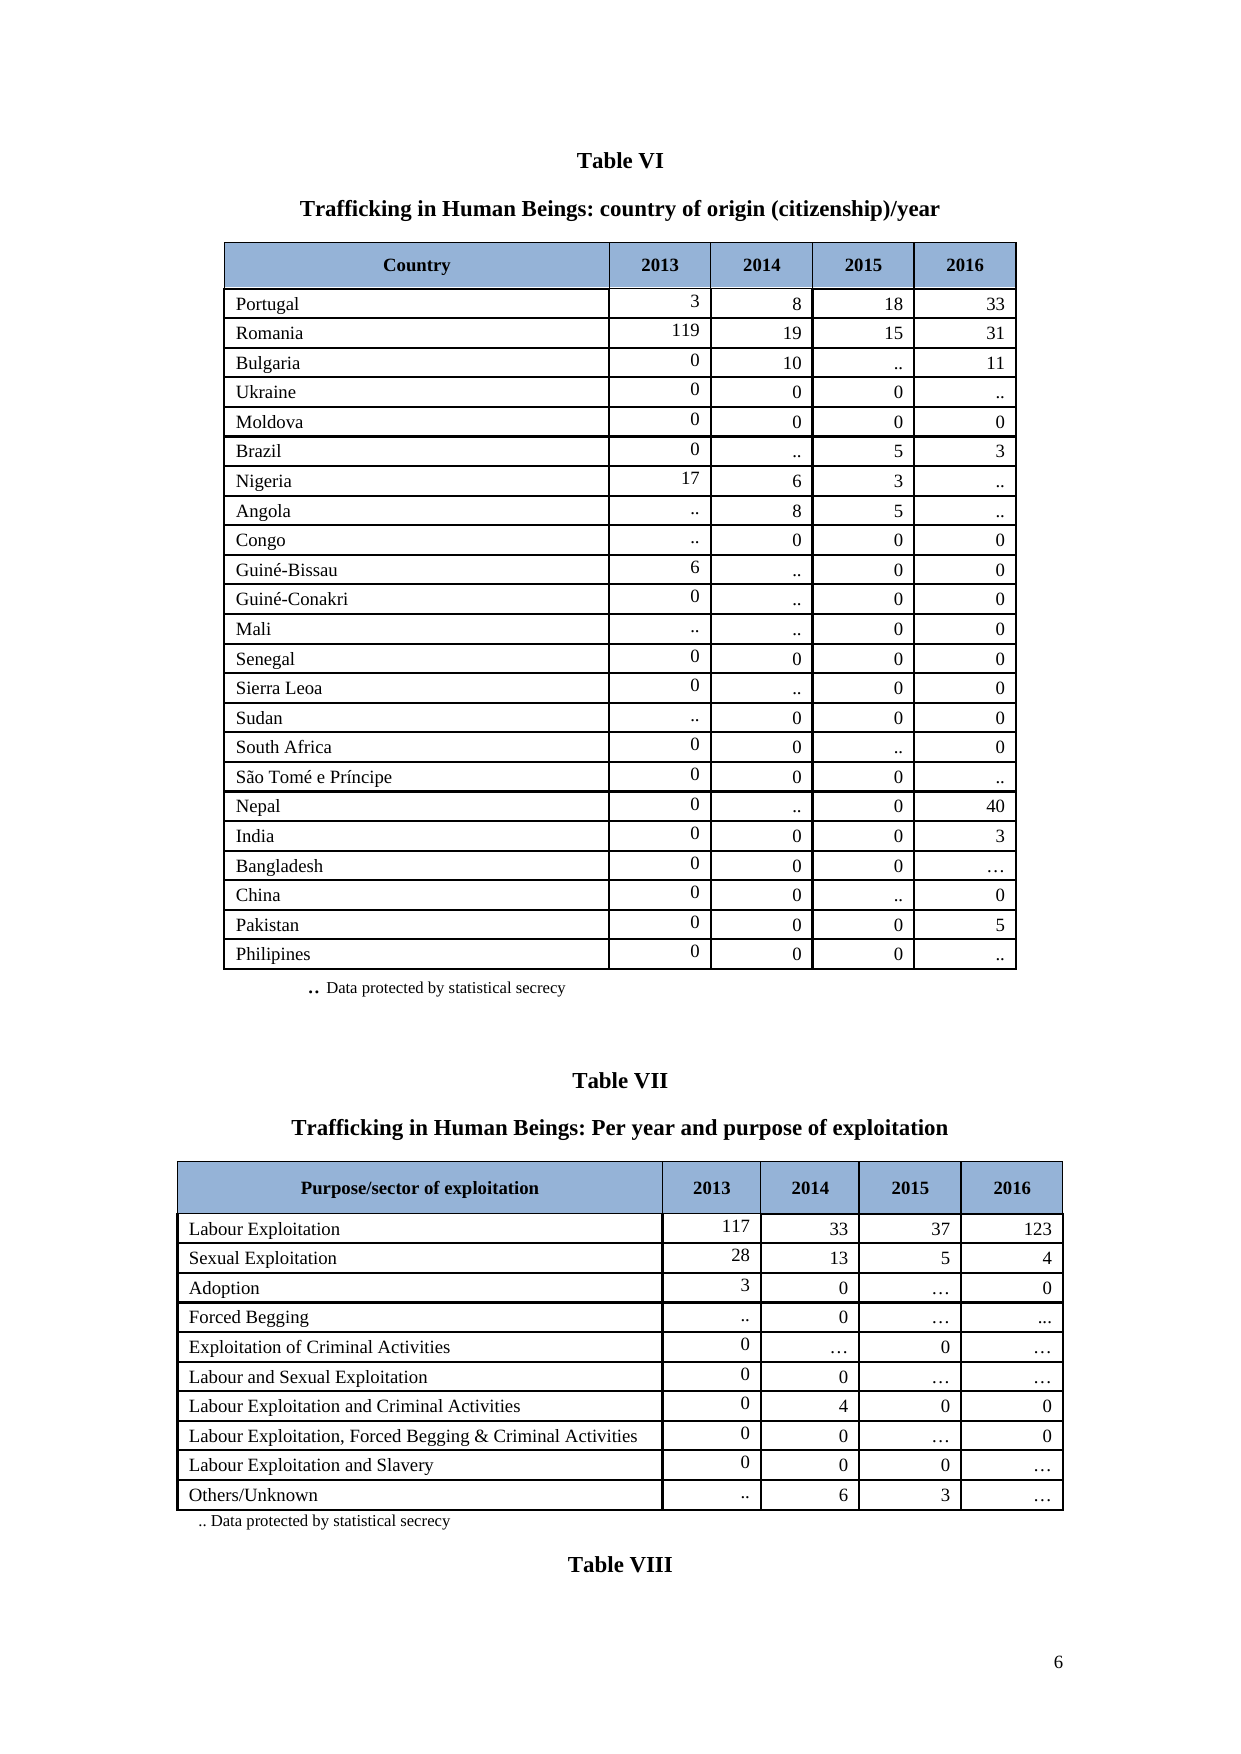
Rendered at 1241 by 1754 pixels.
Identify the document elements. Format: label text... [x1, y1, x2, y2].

table_cell … [962, 1333, 1062, 1361]
table_cell 0 [610, 438, 710, 465]
table_cell ... [962, 1304, 1062, 1331]
table_cell 0 [712, 733, 811, 761]
table_cell 19 [712, 319, 811, 347]
table_cell Nigeria [225, 467, 608, 494]
table_cell Guiné-Conakri [225, 585, 608, 613]
table_cell Adoption [179, 1274, 661, 1301]
table_cell 6 [712, 467, 811, 494]
table_cell .. [610, 615, 710, 642]
table_cell 28 [664, 1244, 760, 1272]
table_cell … [962, 1451, 1062, 1479]
table_cell 0 [664, 1333, 760, 1361]
table_cell 0 [712, 911, 811, 938]
table_cell Forced Begging [179, 1304, 661, 1331]
table_cell 0 [762, 1451, 858, 1479]
table_cell 0 [915, 704, 1015, 731]
table_cell Bulgaria [225, 349, 608, 376]
table_cell Exploitation of Criminal Activities [179, 1333, 661, 1361]
table_cell 0 [814, 585, 913, 613]
table_cell 5 [860, 1244, 960, 1272]
table_cell 0 [915, 408, 1015, 435]
table_cell Sexual Exploitation [179, 1244, 661, 1272]
table_cell 0 [814, 940, 913, 968]
table_cell 0 [860, 1451, 960, 1479]
table_cell Labour and Sexual Exploitation [179, 1363, 661, 1390]
table_cell … [860, 1422, 960, 1449]
table_cell 0 [814, 615, 913, 642]
table_cell 3 [915, 438, 1015, 465]
table_cell 40 [915, 793, 1015, 820]
table_cell 0 [664, 1363, 760, 1390]
table_cell 4 [762, 1392, 858, 1420]
table_cell 0 [962, 1274, 1062, 1301]
table_cell .. [712, 674, 811, 702]
table_cell 31 [915, 319, 1015, 347]
table_cell South Africa [225, 733, 608, 761]
text Trafficking in Human Beings: country of origin (citizenship)/year [177, 195, 1063, 221]
table_cell 0 [814, 911, 913, 938]
table_cell .. [664, 1304, 760, 1331]
table_header 2016 [915, 243, 1015, 287]
table_cell .. [915, 378, 1015, 406]
table_header 2013 [610, 243, 710, 287]
table_cell .. [712, 585, 811, 613]
table_cell 0 [915, 526, 1015, 554]
table_cell 3 [610, 289, 710, 317]
table_cell … [762, 1333, 858, 1361]
table_cell 0 [762, 1274, 858, 1301]
table_cell 11 [915, 349, 1015, 376]
table_cell 0 [860, 1333, 960, 1361]
table_cell 0 [814, 378, 913, 406]
table_cell .. [664, 1481, 760, 1508]
table_header 2015 [813, 243, 913, 287]
table_cell .. [712, 793, 811, 820]
table_cell 117 [664, 1214, 760, 1242]
table_cell 0 [712, 852, 811, 879]
table_cell 0 [814, 852, 913, 879]
table_cell 0 [712, 645, 811, 672]
table_cell Labour Exploitation [179, 1214, 661, 1242]
table_cell .. [915, 497, 1015, 524]
table_cell 0 [610, 911, 710, 938]
table_cell 0 [712, 763, 811, 790]
table_cell 0 [915, 556, 1015, 583]
table_cell Brazil [225, 438, 608, 465]
table_cell 0 [610, 763, 710, 790]
table_cell 0 [712, 940, 811, 968]
table_cell .. [712, 556, 811, 583]
table_cell .. [814, 881, 913, 909]
table_header 2013 [663, 1162, 760, 1213]
table_cell … [962, 1363, 1062, 1390]
table_cell 0 [610, 822, 710, 849]
table_cell 0 [762, 1422, 858, 1449]
table_cell Portugal [225, 290, 608, 317]
table_cell 10 [712, 349, 811, 376]
table_cell 0 [915, 733, 1015, 761]
table_cell 0 [610, 733, 710, 761]
table_cell 0 [712, 881, 811, 909]
table_cell 3 [915, 822, 1015, 849]
table_cell 15 [814, 319, 913, 347]
table_cell 0 [814, 408, 913, 435]
table_cell … [860, 1304, 960, 1331]
table_cell .. [915, 467, 1015, 494]
table_cell Ukraine [225, 378, 608, 406]
table_cell 17 [610, 467, 710, 494]
table_cell Moldova [225, 408, 608, 435]
table_cell 0 [814, 704, 913, 731]
table_cell 37 [860, 1215, 960, 1242]
table_cell Labour Exploitation and Slavery [179, 1451, 661, 1479]
table_cell … [860, 1363, 960, 1390]
table_cell 18 [814, 290, 913, 317]
table_cell 0 [610, 645, 710, 672]
table_cell 0 [915, 674, 1015, 702]
table_cell 0 [762, 1304, 858, 1331]
table_cell 13 [762, 1244, 858, 1272]
table_cell … [915, 852, 1015, 879]
table_cell Sudan [225, 704, 608, 731]
table_cell 0 [712, 822, 811, 849]
table_cell Romania [225, 319, 608, 347]
table_cell 8 [712, 289, 811, 317]
table_cell 0 [610, 881, 710, 909]
table_cell 0 [610, 940, 710, 968]
table_header 2014 [711, 243, 812, 287]
table_cell 0 [915, 645, 1015, 672]
table_cell 3 [860, 1481, 960, 1508]
table_cell 0 [664, 1422, 760, 1449]
table_cell .. [610, 704, 710, 731]
text Table VIII [177, 1551, 1063, 1577]
table_cell 5 [814, 438, 913, 465]
table_cell .. [814, 733, 913, 761]
table_header Purpose/sector of exploitation [178, 1162, 662, 1213]
table_cell 0 [610, 585, 710, 613]
text Table VI [177, 148, 1063, 174]
table_cell 0 [712, 408, 811, 435]
table_header Country [225, 243, 609, 287]
table_cell 0 [814, 556, 913, 583]
table_cell 123 [962, 1215, 1062, 1242]
table_cell Others/Unknown [179, 1481, 661, 1508]
text .. Data protected by statistical secrecy [177, 970, 1063, 999]
table_cell 0 [814, 822, 913, 849]
table_cell 0 [712, 526, 811, 554]
table_cell .. [712, 615, 811, 642]
table_cell 5 [814, 497, 913, 524]
table_cell … [860, 1274, 960, 1301]
table_cell 0 [712, 378, 811, 406]
table_cell .. [610, 497, 710, 524]
table_cell 0 [915, 615, 1015, 642]
table_cell 4 [962, 1244, 1062, 1272]
table_cell Labour Exploitation, Forced Begging & Criminal Activities [179, 1422, 661, 1449]
table_cell 0 [610, 378, 710, 406]
table_cell 0 [962, 1392, 1062, 1420]
table_cell 0 [610, 793, 710, 820]
table_cell .. [712, 438, 811, 465]
table_cell Philipines [225, 940, 608, 968]
table_cell 6 [610, 556, 710, 583]
table_cell 0 [915, 585, 1015, 613]
table_cell Angola [225, 497, 608, 524]
table_cell India [225, 822, 608, 849]
table_cell Nepal [225, 793, 608, 820]
table_cell 0 [915, 881, 1015, 909]
table_cell 3 [664, 1274, 760, 1301]
table_cell 0 [610, 852, 710, 879]
table_cell 0 [860, 1392, 960, 1420]
table_cell 8 [712, 497, 811, 524]
table_cell Pakistan [225, 911, 608, 938]
table_cell 0 [610, 408, 710, 435]
table_cell 0 [664, 1392, 760, 1420]
text .. Data protected by statistical secrecy [177, 1511, 1063, 1530]
table_cell 3 [814, 467, 913, 494]
table_cell 33 [762, 1215, 858, 1242]
table_cell .. [610, 526, 710, 554]
table_header 2016 [962, 1162, 1062, 1213]
text Trafficking in Human Beings: Per year and purpose of exploitation [177, 1114, 1063, 1140]
table_cell São Tomé e Príncipe [225, 763, 608, 790]
table_cell 0 [814, 526, 913, 554]
table_cell Sierra Leoa [225, 674, 608, 702]
table_cell 0 [814, 674, 913, 702]
table_cell 0 [962, 1422, 1062, 1449]
table_cell Labour Exploitation and Criminal Activities [179, 1392, 661, 1420]
table_cell Congo [225, 526, 608, 554]
table_cell Senegal [225, 645, 608, 672]
table_cell 0 [814, 763, 913, 790]
table_cell Bangladesh [225, 852, 608, 879]
table_cell 0 [814, 793, 913, 820]
table_cell 0 [712, 704, 811, 731]
table_cell 0 [814, 645, 913, 672]
table_cell 0 [610, 349, 710, 376]
table_cell 0 [664, 1451, 760, 1479]
table_header 2014 [761, 1162, 858, 1213]
table_cell … [962, 1481, 1062, 1508]
table_header 2015 [860, 1162, 960, 1213]
table_cell 6 [762, 1481, 858, 1508]
table_cell 5 [915, 911, 1015, 938]
table_cell 0 [610, 674, 710, 702]
table_cell China [225, 881, 608, 909]
table_cell 0 [762, 1363, 858, 1390]
table_cell 119 [610, 319, 710, 347]
table_cell .. [814, 349, 913, 376]
table_cell 33 [915, 290, 1015, 317]
table_cell Mali [225, 615, 608, 642]
table_cell .. [915, 940, 1015, 968]
text Table VII [177, 1067, 1063, 1093]
table_cell .. [915, 763, 1015, 790]
table_cell Guiné-Bissau [225, 556, 608, 583]
